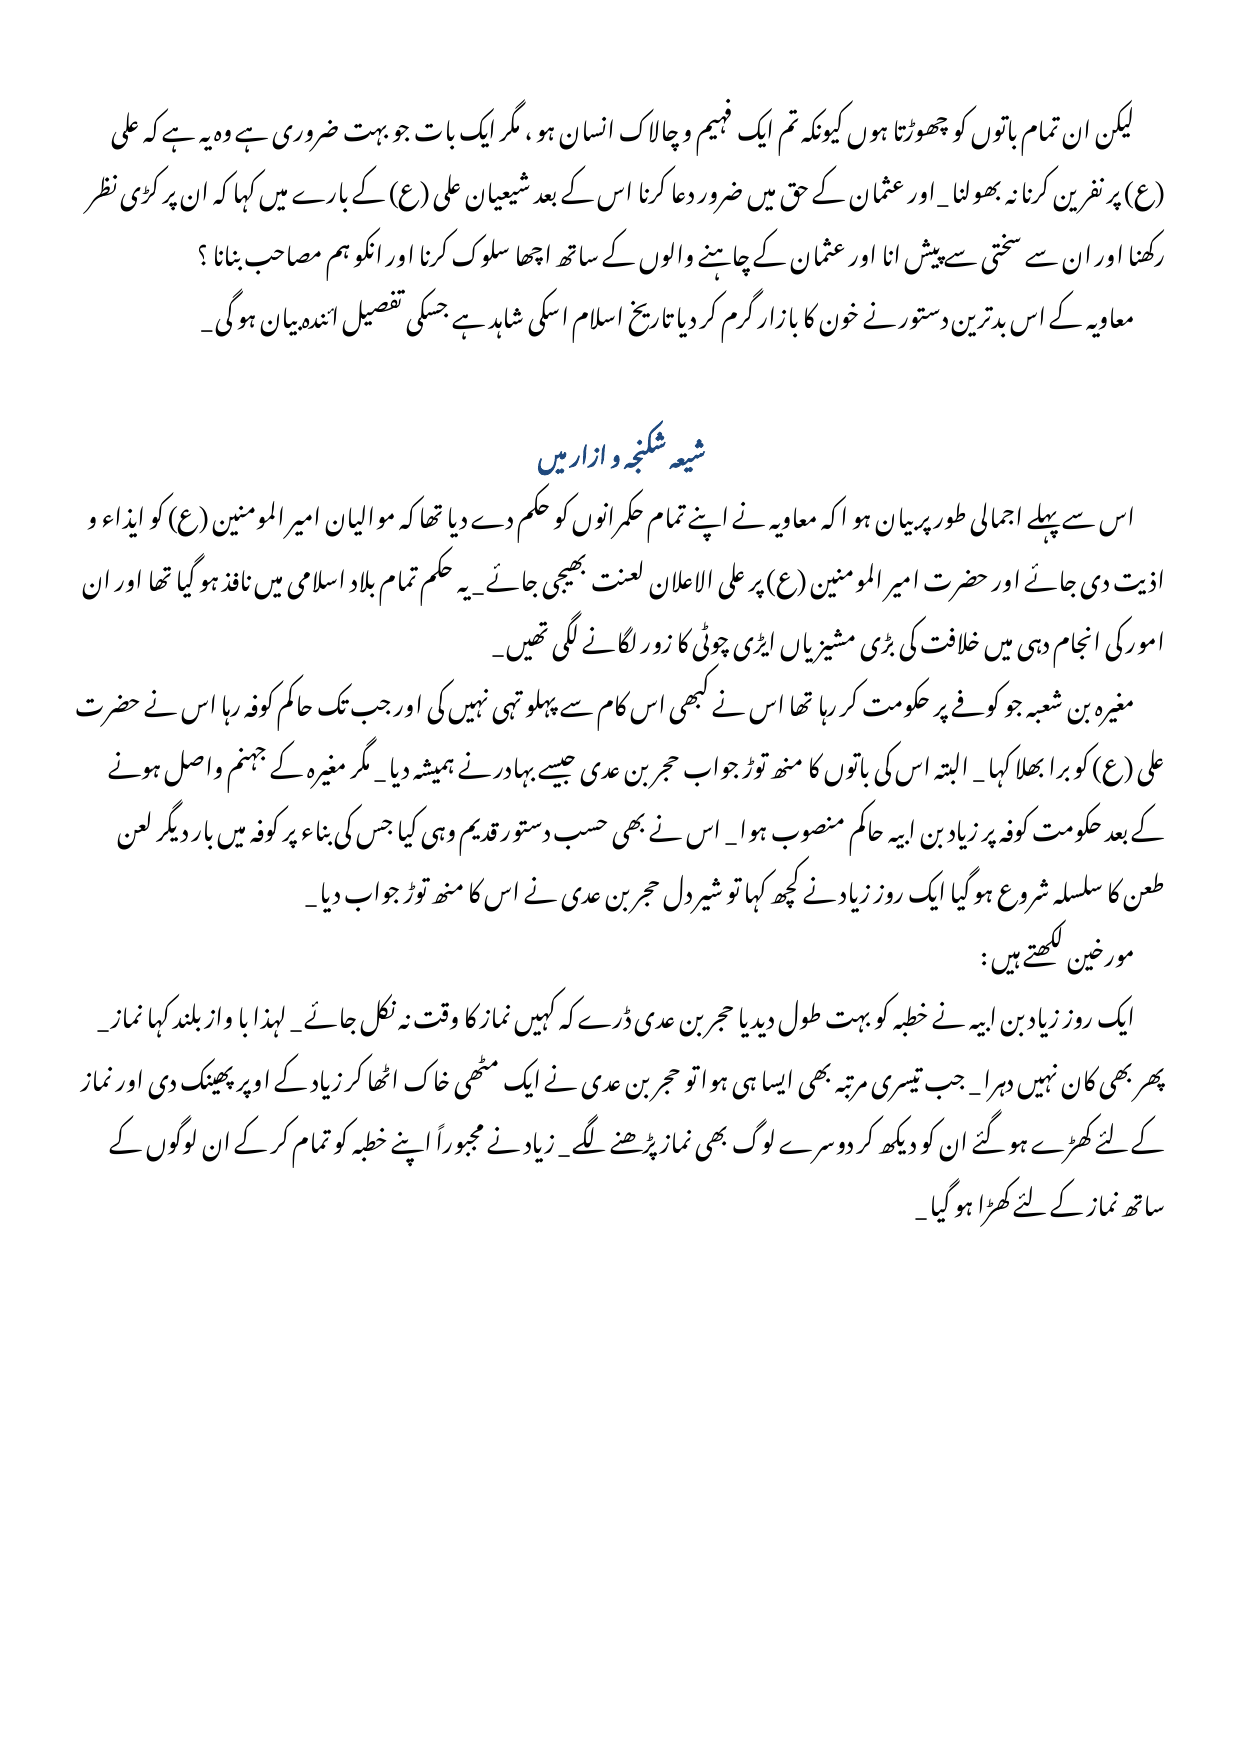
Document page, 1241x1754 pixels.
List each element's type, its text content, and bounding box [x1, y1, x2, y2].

text ايك روز زياد بن ابيہ نے خطبہ كو بہت طول ديديا حجر بن عدى ڈرے كہ كہيں نماز كا وقت نہ نكل جائے _ لہذا با واز بلند كہا نماز _ پھر بھى كان نہيں دہرا _ جب تيسرى مرتبہ بھى ايسا ہى ہوا تو حجر بن عدى نے ايك مٹھى خاك اٹھا كر زياد كے اوپر پھينك دى اور نماز كے لئے كھڑے ہو گئے ان كو ديكھ كر دوسرے لوگ بھى نماز پڑھنے لگے _ زياد نے مجبوراً اپنے خطبہ كو تمام كر كے ان لوگوں كے ساتھ نماز كے لئے كھڑا ہو گيا _ [75, 981, 1165, 1231]
subtitle شيعہ شكنجہ و ازار ميں [75, 419, 1165, 481]
text اس سے پہلے اجمالى طور پر بيان ہو ا كہ معاويہ نے اپنے تمام حكمرانوں كو حكم دے ديا تھا كہ مواليان امير المومنين (ع) كو ايذاء و اذيت دى جائے اور حضرت امير المومنين (ع) پر على الاعلان لعنت بھيجى جائے _ يہ حكم تمام بلاد اسلامى ميں نافذ ہو گيا تھا اور ان امور كى انجام دہى ميں خلافت كى بڑى مشيزياں ايڑى چوٹى كا زور لگانے لگى تھيں _ [75, 481, 1165, 669]
text معاويہ كے اس بدترين دستور نے خون كا بازار گرم كر ديا تاريخ اسلام اسكى شاہد ہے جسكى تفصيل ائندہ بيان ہو گى _ [75, 281, 1165, 344]
text مغيرہ بن شعبہ جو كوفے پر حكومت كر رہا تھا اس نے كبھى اس كام سے پہلو تہى نہيں كى اور جب تك حاكم كوفہ رہا اس نے حضرت على (ع) كو برا بھلا كہا _ البتہ اس كى باتوں كا منھ توڑ جواب حجر بن عدى جيسے بہادر نے ہميشہ ديا _ مگر مغيرہ كے جہنم واصل ہونے كے بعد حكومت كوفہ پر زياد بن ابيہ حاكم منصوب ہوا _ اس نے بھى حسب دستور قديم وہى كيا جس كى بناء پر كوفہ ميں بار ديگر لعن طعن كا سلسلہ شروع ہو گيا ايك روز زياد نے كچھ كہا تو شير دل حجر بن عدى نے اس كا منھ توڑ جواب ديا _ [75, 669, 1165, 919]
text مورخين لكھتے ہيں : [75, 919, 1165, 981]
text ليكن ان تمام باتوں كو چھوڑتا ہوں كيونكہ تم ايك فہيم و چالاك انسان ہو ، مگر ايك بات جو بہت ضرورى ہے وہ يہ ہے كہ على (ع) پر نفرين كرنا نہ بھولنا _اور عثمان كے حق ميں ضرور دعا كرنا اس كے بعد شيعيان على (ع) كے بارے ميں كہا كہ ان پر كڑى نظر ركھنا اور ان سے سختى سے پيش انا اور عثمان كے چاہنے والوں كے ساتھ اچھا سلوك كرنا اور انكو ہم مصاحب بنانا ؟ [75, 94, 1165, 281]
